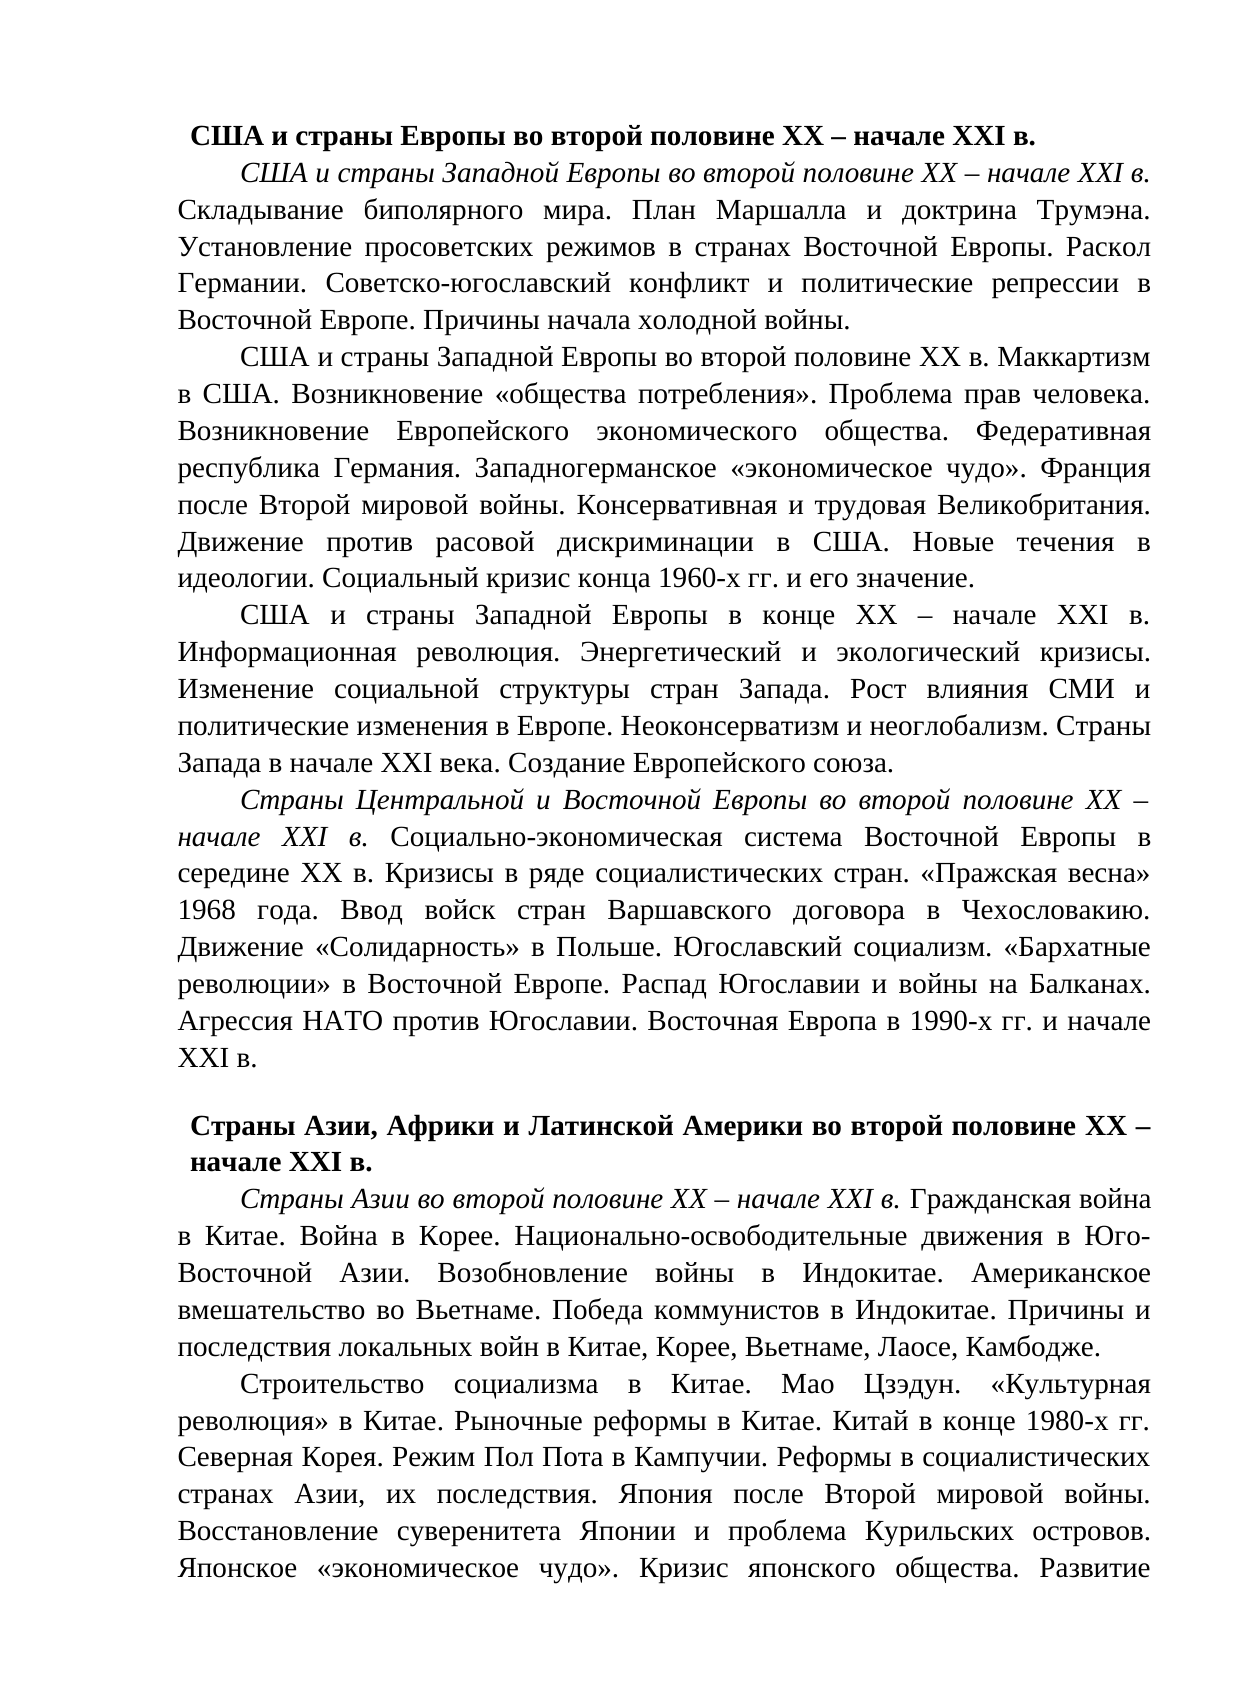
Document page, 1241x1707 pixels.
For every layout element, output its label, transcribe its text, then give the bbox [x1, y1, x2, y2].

text США и страны Западной Европы во второй половине ХХ в. Маккартизм в США. Возникновение «общества потребления». Проблема прав человека. Возникновение Европейского экономического общества. Федеративная республика Германия. Западногерманское «экономическое чудо». Франция после Второй мировой войны. Консервативная и трудовая Великобритания. Движение против расовой дискриминации в США. Новые течения в идеологии. Социальный кризис конца 1960-х гг. и его значение. [177, 339, 1152, 594]
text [177, 1366, 1152, 1584]
text США и страны Западной Европы во второй половине ХХ – начале XXI в. Складывание биполярного мира. План Маршалла и доктрина Трумэна. Установление просоветских режимов в странах Восточной Европы. Раскол Германии. Советско-югославский конфликт и политические репрессии в Восточной Европе. Причины начала холодной войны. [177, 155, 1152, 336]
text Страны Центральной и Восточной Европы во второй половине ХХ – начале ХХI в. Социально-экономическая система Восточной Европы в середине ХХ в. Кризисы в ряде социалистических стран. «Пражская весна» 1968 года. Ввод войск стран Варшавского договора в Чехословакию. Движение «Солидарность» в Польше. Югославский социализм. «Бархатные революции» в Восточной Европе. Распад Югославии и войны на Балканах. Агрессия НАТО против Югославии. Восточная Европа в 1990-х гг. и начале ХХI в. [177, 782, 1152, 1073]
text США и страны Западной Европы в конце ХХ – начале XXI в. Информационная революция. Энергетический и экологический кризисы. Изменение социальной структуры стран Запада. Рост влияния СМИ и политические изменения в Европе. Неоконсерватизм и неоглобализм. Страны Запада в начале ХХI века. Создание Европейского союза. [177, 597, 1152, 778]
text США и страны Европы во второй половине XX – начале XXI в. [190, 118, 1152, 152]
text Страны Азии, Африки и Латинской Америки во второй половине ХХ – начале XXI в. [190, 1108, 1152, 1178]
text Страны Азии во второй половине ХХ – начале ХХI в. Гражданская война в Китае. Война в Корее. Национально-освободительные движения в Юго-Восточной Азии. Возобновление войны в Индокитае. Американское вмешательство во Вьетнаме. Победа коммунистов в Индокитае. Причины и последствия локальных войн в Китае, Корее, Вьетнаме, Лаосе, Камбодже. [177, 1181, 1152, 1362]
